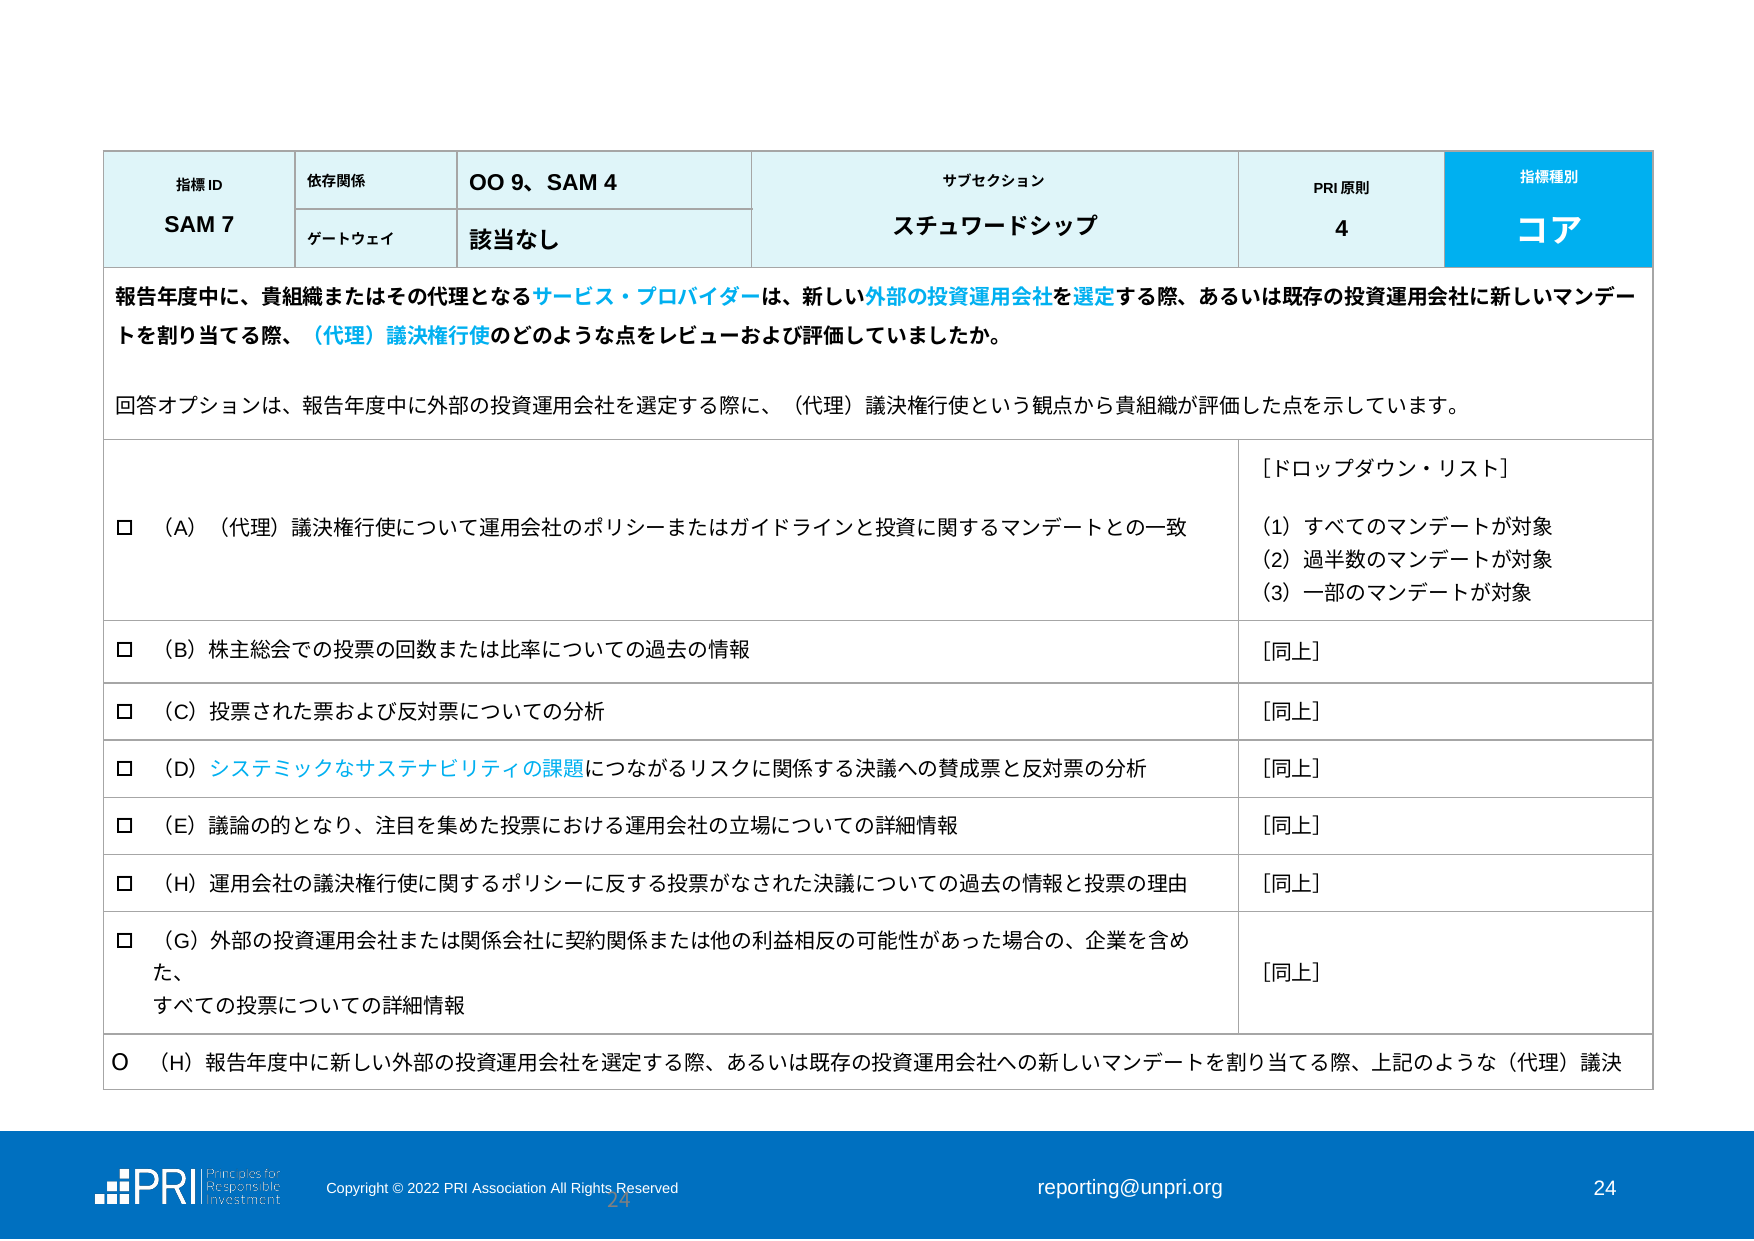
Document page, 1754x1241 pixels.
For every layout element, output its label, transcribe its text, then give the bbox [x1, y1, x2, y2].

table_cell 報告年度中に、貴組織またはその代理となるサービス・プロバイダーは、新しい外部の投資運用会社を選定する際、あるいは既存の投資運用会社に新しいマンデートを割り当てる際、（代理）議決権行使のどのような点をレビューおよび評価していましたか。 回答オプションは、報告年度中に外部の投資運用会社を選定する際に、（代理）議決権行使という観点から貴組織が評価した点を示しています。 [104, 268, 1652, 439]
table_cell ［ドロップダウン・リスト］ （1）すべてのマンデートが対象 （2）過半数のマンデートが対象 （3）一部のマンデートが対象 [1239, 440, 1652, 619]
table_cell （A）（代理）議決権行使について運用会社のポリシーまたはガイドラインと投資に関するマンデートとの一致 [104, 440, 1238, 619]
table_cell （H）運用会社の議決権行使に関するポリシーに反する投票がなされた決議についての過去の情報と投票の理由 [104, 855, 1238, 911]
table_header サブセクション スチュワードシップ [752, 152, 1238, 267]
table_cell （D）システミックなサステナビリティの課題につながるリスクに関係する決議への賛成票と反対票の分析 [104, 741, 1238, 796]
table_cell ［同上］ [1239, 741, 1652, 796]
picture [575, 767, 583, 775]
table_cell （C）投票された票および反対票についての分析 [104, 684, 1238, 739]
table_cell （E）議論の的となり、注目を集めた投票における運用会社の立場についての詳細情報 [104, 798, 1238, 853]
table_cell ［同上］ [1239, 684, 1652, 739]
table_header PRI原則 4 [1239, 152, 1444, 267]
table_cell 該当なし [458, 210, 751, 267]
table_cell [104, 1035, 1652, 1088]
table_cell ［同上］ [1239, 912, 1652, 1033]
table_cell ゲートウェイ [296, 210, 456, 267]
table_cell ［同上］ [1239, 855, 1652, 911]
table_cell （B）株主総会での投票の回数または比率についての過去の情報 [104, 621, 1238, 682]
table_cell ［同上］ [1239, 621, 1652, 682]
table_cell （G）外部の投資運用会社または関係会社に契約関係または他の利益相反の可能性があった場合の、企業を含めた、 すべての投票についての詳細情報 [104, 912, 1238, 1033]
table_cell ［同上］ [1239, 798, 1652, 853]
table_header 指標ID SAM 7 [104, 152, 294, 267]
table_header 依存関係 [296, 152, 456, 208]
table_header 指標種別 コア [1445, 152, 1652, 267]
picture [92, 1166, 282, 1207]
table_header OO 9、SAM 4 [458, 152, 751, 208]
picture [544, 768, 554, 774]
